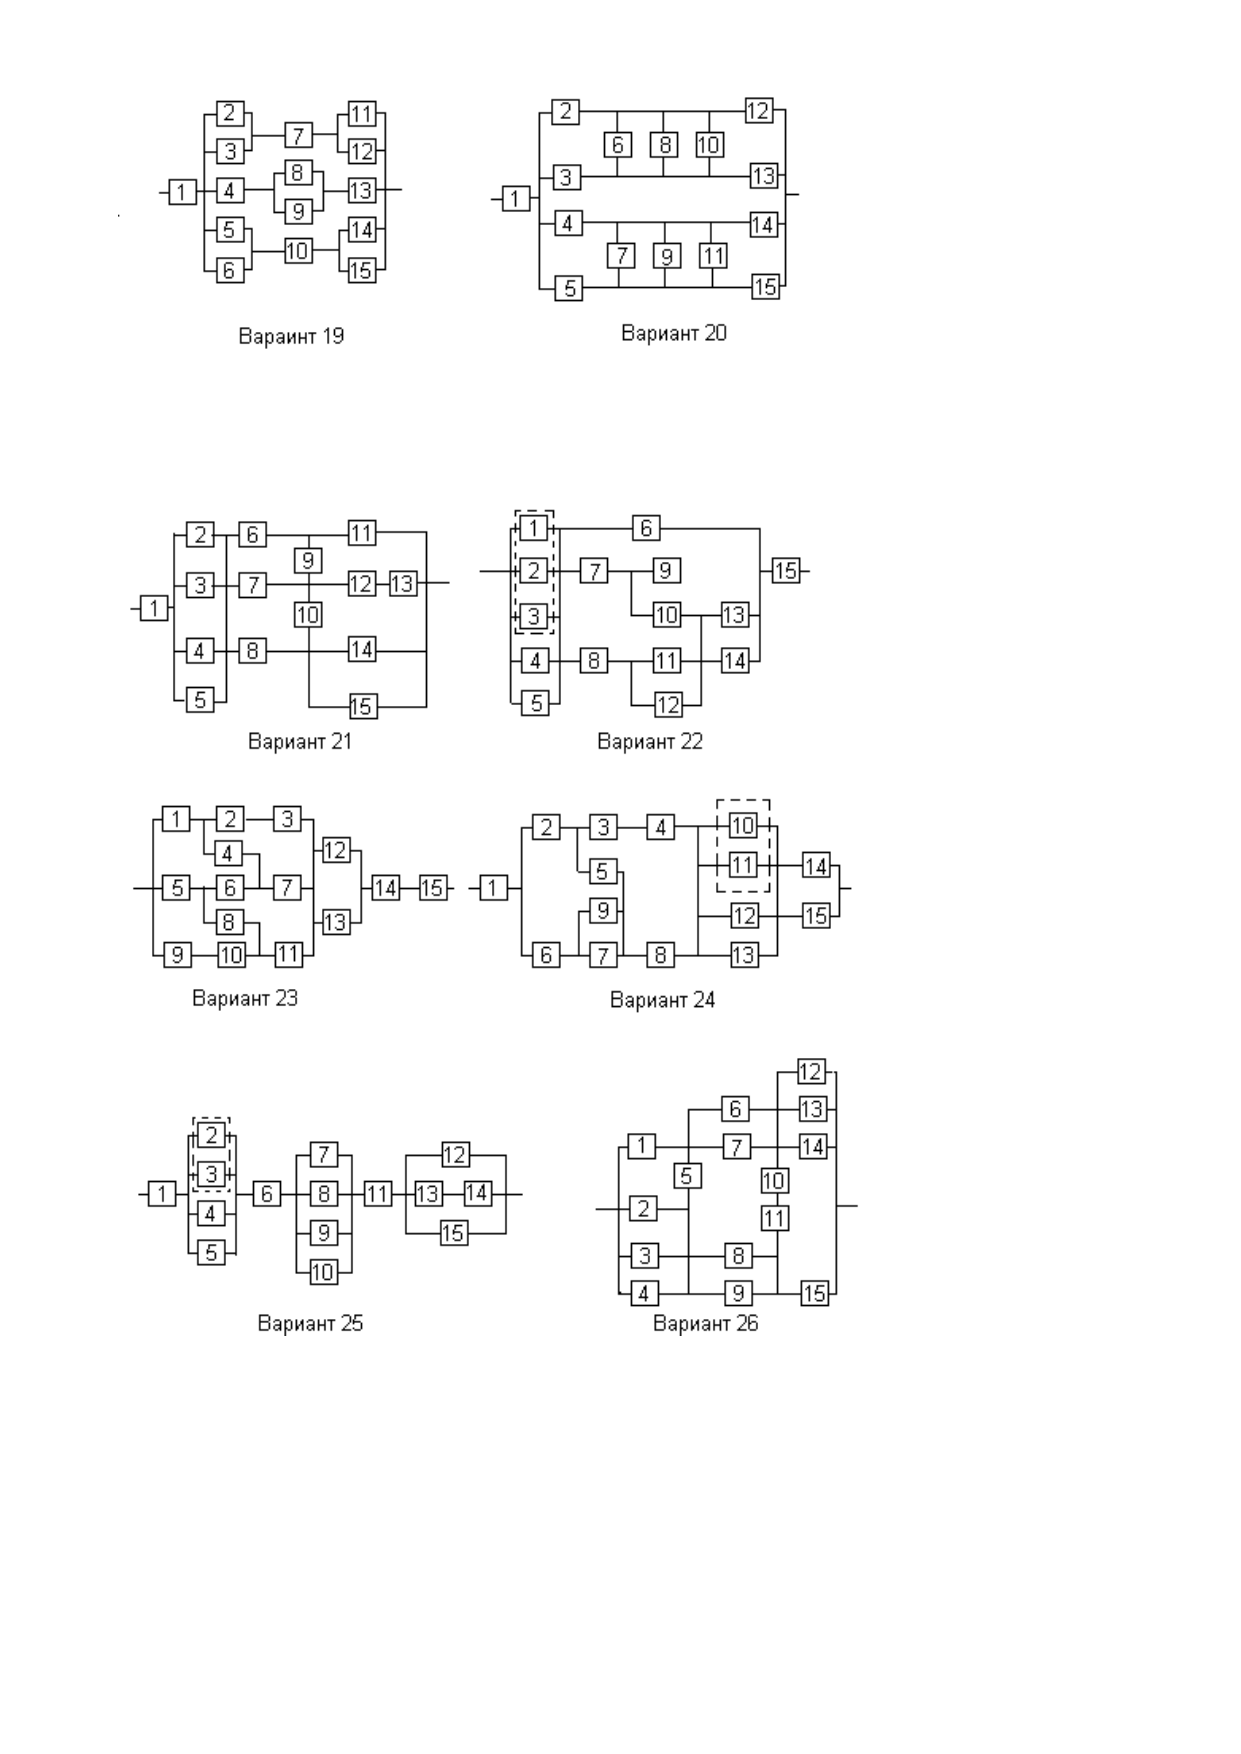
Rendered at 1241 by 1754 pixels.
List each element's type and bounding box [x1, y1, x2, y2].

picture [118, 507, 842, 759]
picture [124, 788, 858, 1029]
picture [118, 1057, 865, 1336]
picture [118, 88, 847, 362]
